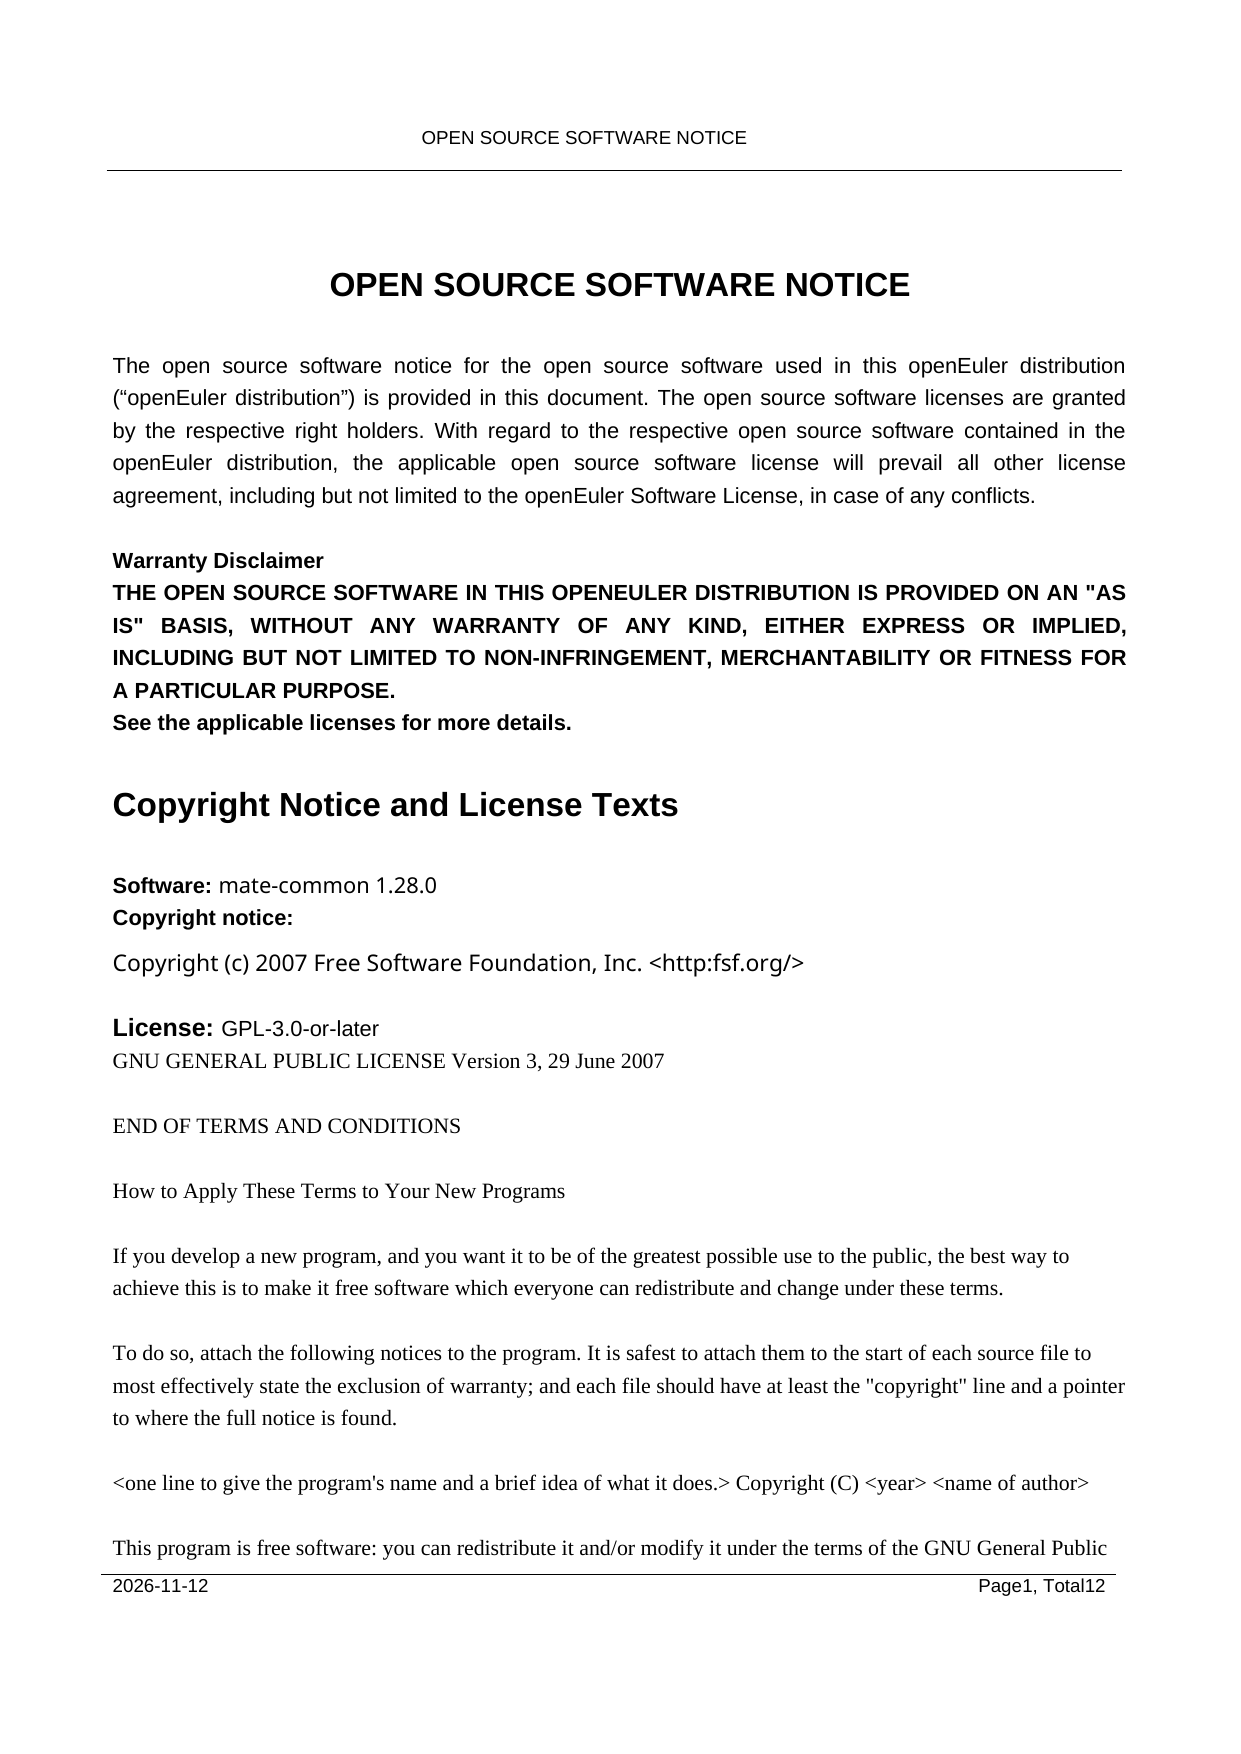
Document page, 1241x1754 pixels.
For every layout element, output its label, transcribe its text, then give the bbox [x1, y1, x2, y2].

text Copyright Notice and License Texts [112, 771, 1128, 836]
text License: GPL-3.0-or-later [112, 1012, 1128, 1044]
text OPEN SOURCE SOFTWARE NOTICE [112, 251, 1128, 316]
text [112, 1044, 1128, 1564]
text Copyright notice: [112, 901, 1128, 934]
text Warranty Disclaimer [112, 544, 1128, 576]
title Software: mate-common 1.28.0 [112, 869, 1128, 901]
text Copyright (c) 2007 Free Software Foundation, Inc. <http:fsf.org/> [112, 947, 1128, 1012]
text The open source software notice for the open source software used in this openEuler distribution (“openEuler distribution”) is provided in this document. The open source software licenses are granted by the respective right holders. With regard to the respective open source software contained in the openEuler distribution, the applicable open source software license will prevail all other license agreement, including but not limited to the openEuler Software License, in case of any conflicts. [112, 349, 1128, 511]
text THE OPEN SOURCE SOFTWARE IN THIS OPENEULER DISTRIBUTION IS PROVIDED ON AN "AS IS" BASIS, WITHOUT ANY WARRANTY OF ANY KIND, EITHER EXPRESS OR IMPLIED, INCLUDING BUT NOT LIMITED TO NON-INFRINGEMENT, MERCHANTABILITY OR FITNESS FOR A PARTICULAR PURPOSE. See the applicable licenses for more details. [112, 576, 1128, 739]
